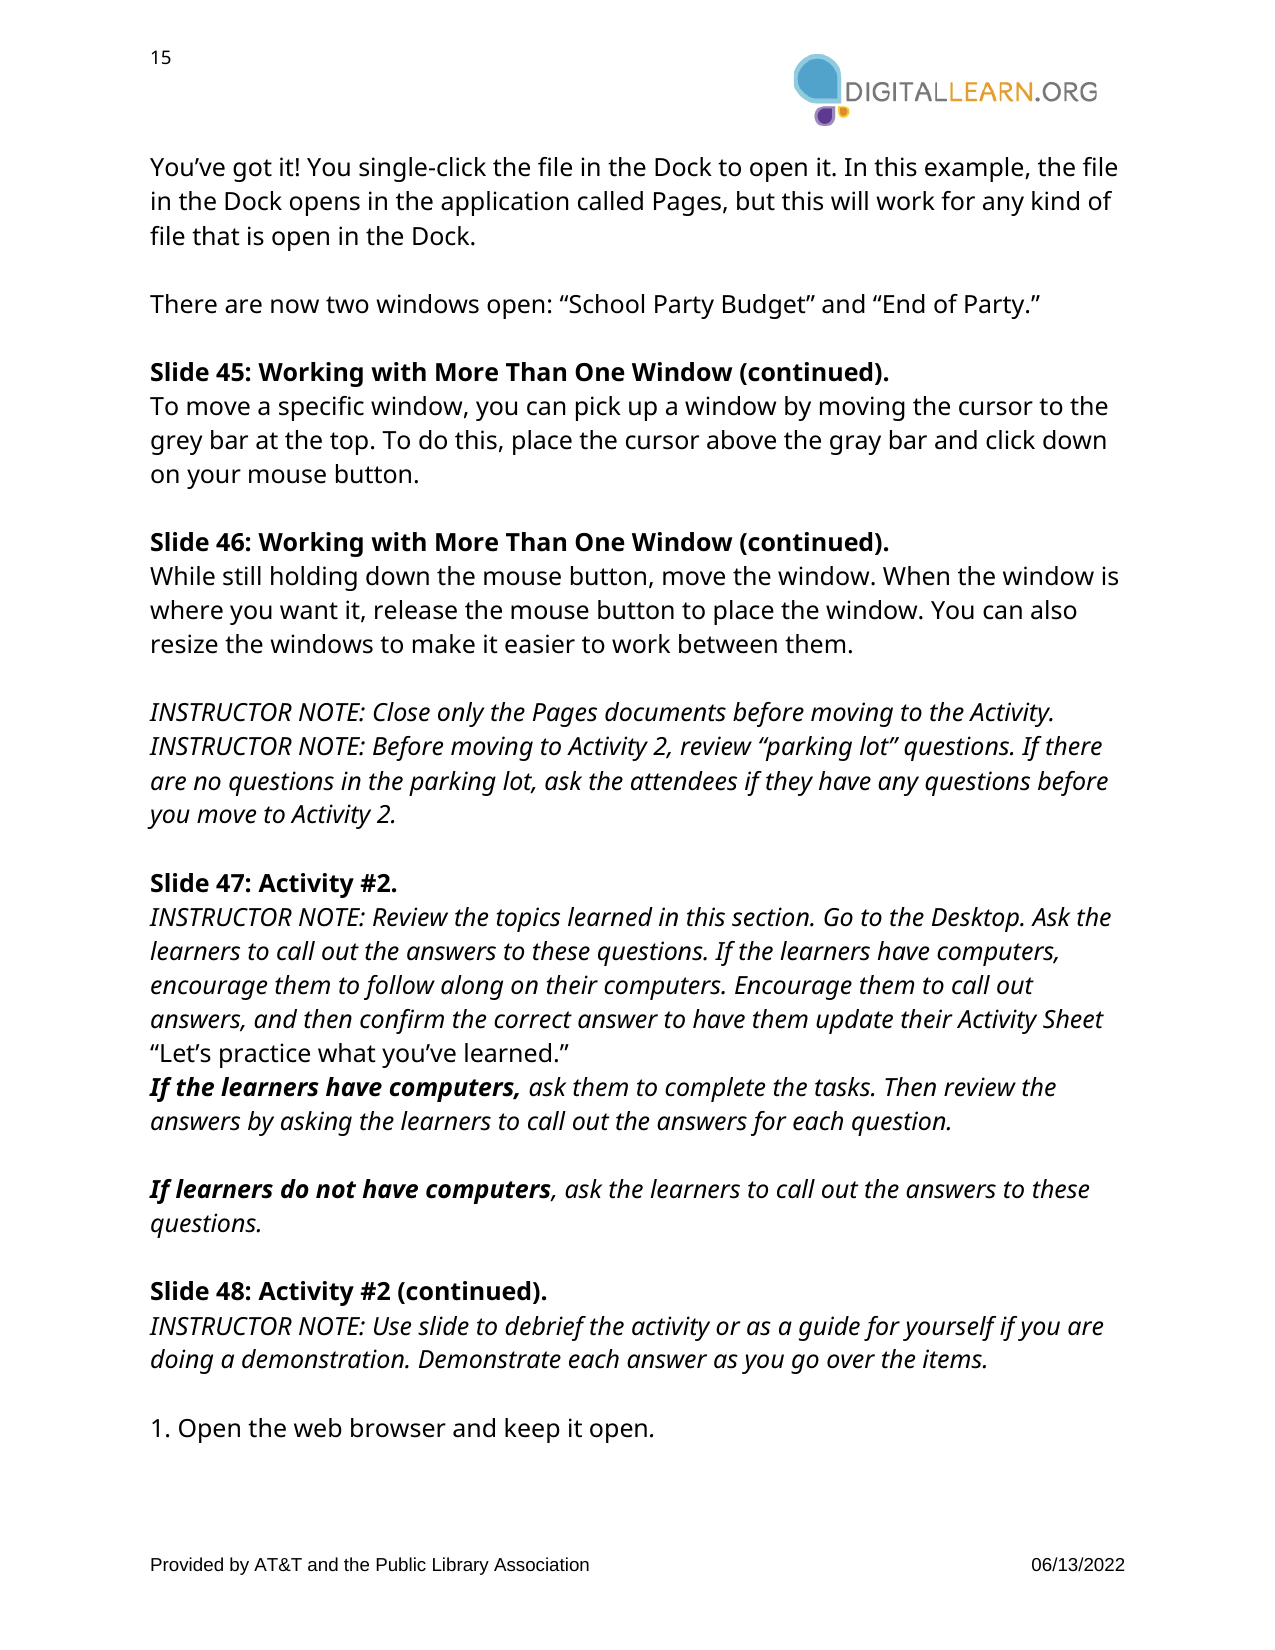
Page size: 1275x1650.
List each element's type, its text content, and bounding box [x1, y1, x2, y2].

text 1. Open the web browser and keep it open. [150, 1410, 1125, 1444]
text “Let’s practice what you’ve learned.” [150, 1036, 1125, 1070]
text Slide 45: Working with More Than One Window (continued). [150, 354, 1125, 388]
text There are now two windows open: “School Party Budget” and “End of Party.” [150, 286, 1125, 320]
text Slide 46: Working with More Than One Window (continued). [150, 525, 1125, 559]
text INSTRUCTOR NOTE: Review the topics learned in this section. Go to the Desktop. Ask the learners to call out the answers to these questions. If the learners have computers, encourage them to follow along on their computers. Encourage them to call out answers, and then confirm the correct answer to have them update their Activity Sheet [150, 899, 1125, 1036]
text You’ve got it! You single-click the file in the Dock to open it. In this example, the file in the Dock opens in the application called Pages, but this will work for any kind of file that is open in the Dock. [150, 150, 1125, 252]
text INSTRUCTOR NOTE: Before moving to Activity 2, review “parking lot” questions. If there are no questions in the parking lot, ask the attendees if they have any questions before you move to Activity 2. [150, 729, 1125, 831]
text Slide 47: Activity #2. [150, 865, 1125, 899]
text If the learners have computers, ask them to complete the tasks. Then review the answers by asking the learners to call out the answers for each question. [150, 1070, 1125, 1138]
text To move a specific window, you can pick up a window by moving the cursor to the grey bar at the top. To do this, place the cursor above the gray bar and click down on your mouse button. [150, 388, 1125, 491]
text If learners do not have computers, ask the learners to call out the answers to these questions. [150, 1172, 1125, 1240]
text While still holding down the mouse button, move the window. When the window is where you want it, release the mouse button to place the window. You can also resize the windows to make it easier to work between them. [150, 559, 1125, 661]
picture [793, 54, 1097, 126]
text Slide 48: Activity #2 (continued). [150, 1274, 1125, 1308]
text INSTRUCTOR NOTE: Close only the Pages documents before moving to the Activity. [150, 695, 1125, 729]
text INSTRUCTOR NOTE: Use slide to debrief the activity or as a guide for yourself if you are doing a demonstration. Demonstrate each answer as you go over the items. [150, 1308, 1125, 1376]
